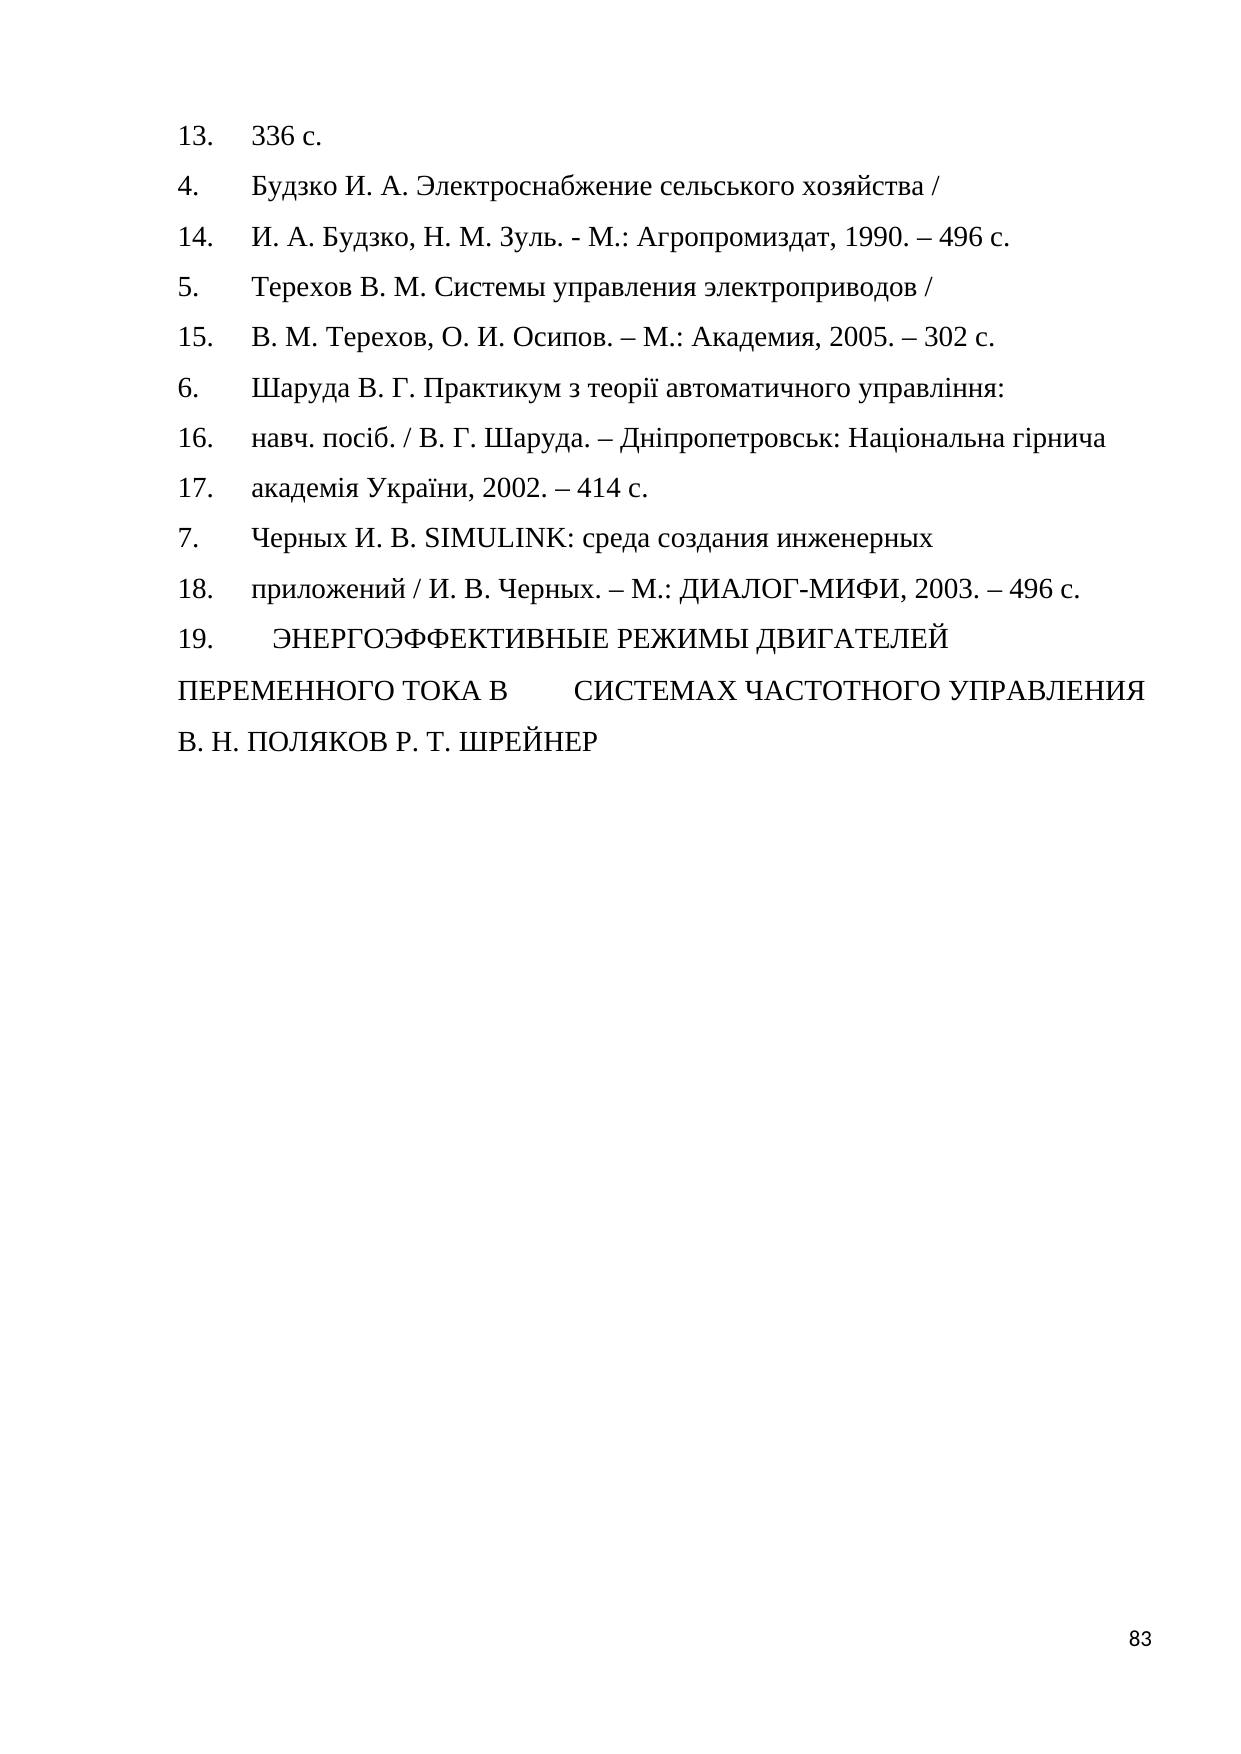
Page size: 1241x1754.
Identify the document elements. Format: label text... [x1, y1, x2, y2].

text 19. ЭНЕРГОЭФФЕКТИВНЫЕ РЕЖИМЫ ДВИГАТЕЛЕЙ ПЕРЕМЕННОГО ТОКА В СИСТЕМАХ ЧАСТОТНОГО УПРАВЛЕНИЯ В. Н. ПОЛЯКОВ Р. Т. ШРЕЙНЕР [177, 621, 1152, 757]
text 14. И. А. Будзко, Н. М. Зуль. - М.: Агропромиздат, 1990. – 496 с. [177, 219, 1152, 252]
text 17. академія України, 2002. – 414 с. [177, 470, 1152, 504]
text 4. Будзко И. А. Электроснабжение сельського хозяйства / [177, 168, 1152, 202]
text 18. приложений / И. В. Черных. – М.: ДИАЛОГ-МИФИ, 2003. – 496 с. [177, 571, 1152, 604]
text 7. Черных И. В. SIMULINK: среда создания инженерных [177, 521, 1152, 554]
text 15. В. М. Терехов, О. И. Осипов. – М.: Академия, 2005. – 302 с. [177, 319, 1152, 353]
text 13. 336 с. [177, 118, 1152, 152]
text 16. навч. посіб. / В. Г. Шаруда. – Дніпропетровськ: Національна гірнича [177, 420, 1152, 453]
text 5. Терехов В. М. Системы управления электроприводов / [177, 269, 1152, 303]
text 6. Шаруда В. Г. Практикум з теорії автоматичного управління: [177, 370, 1152, 403]
